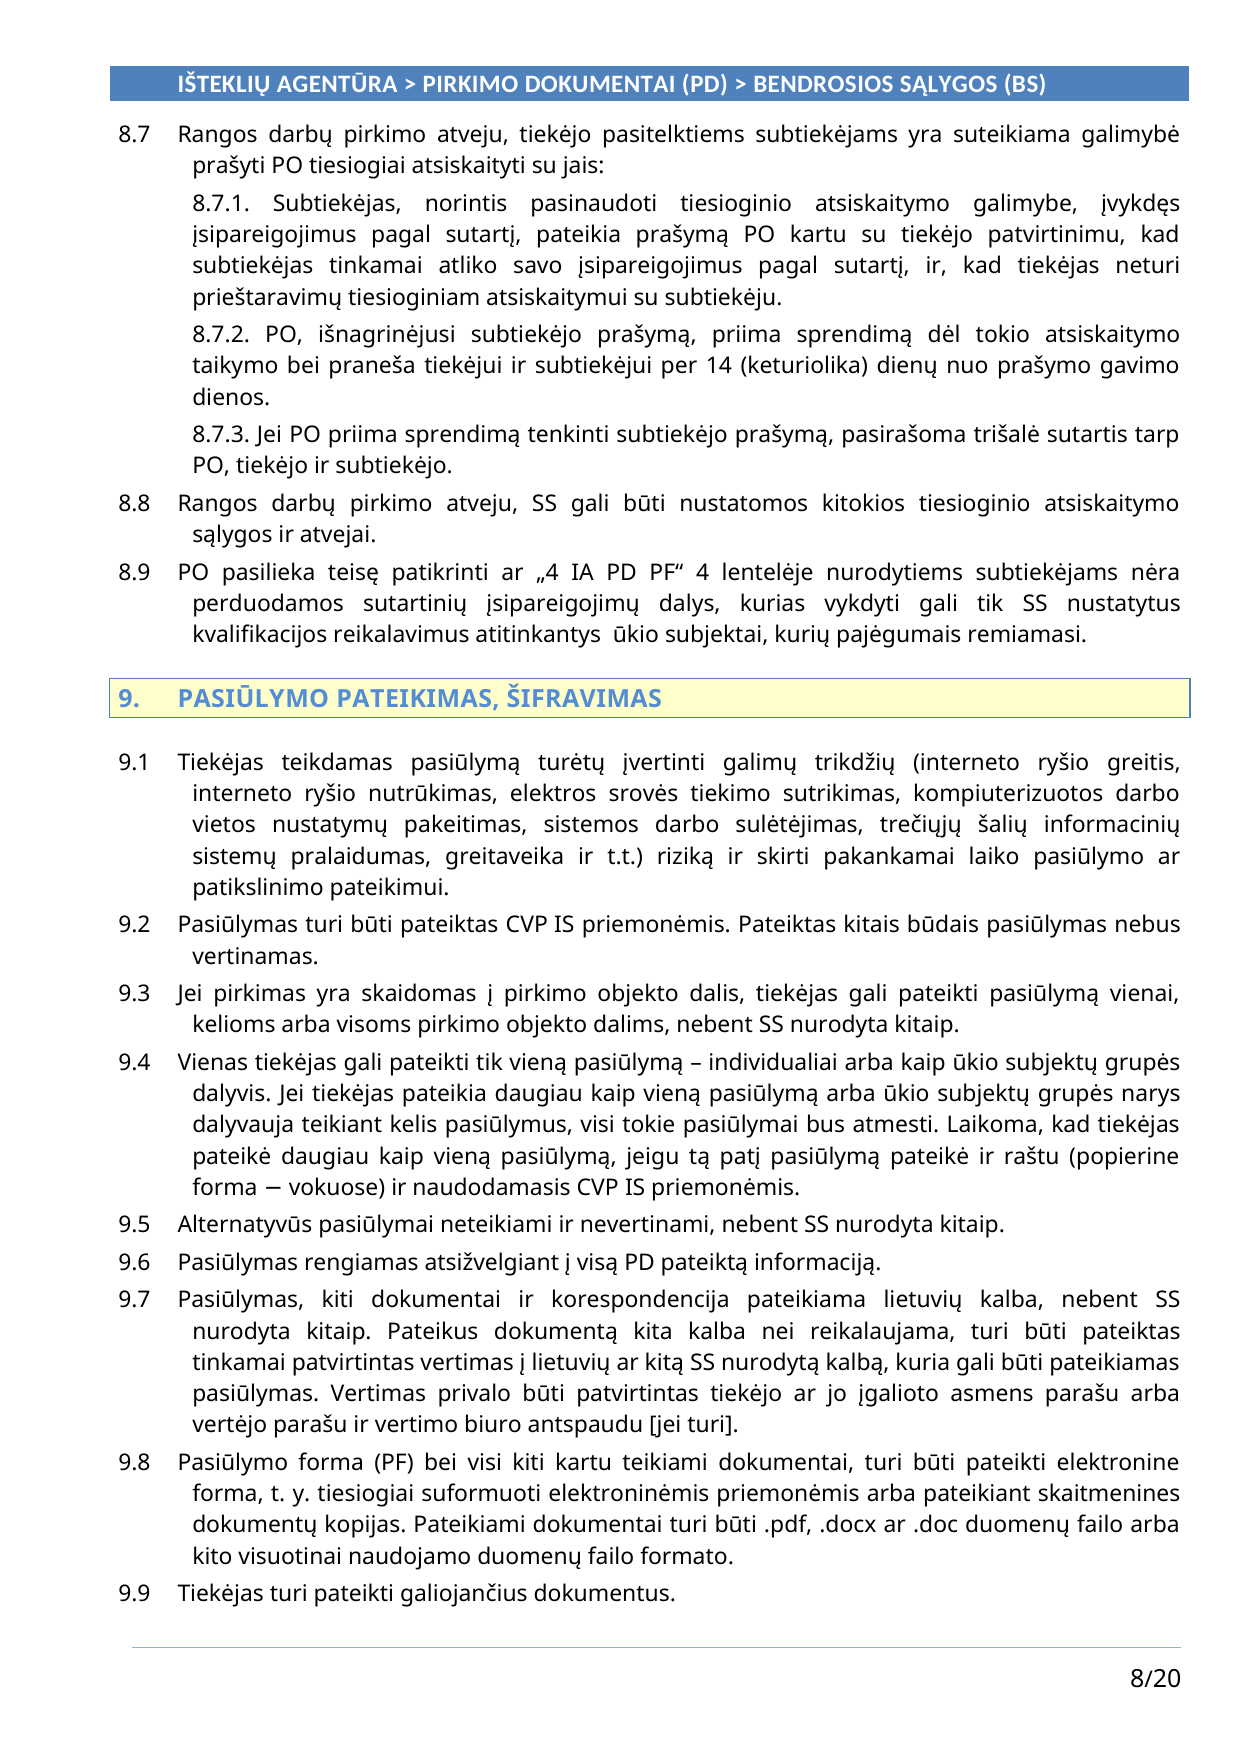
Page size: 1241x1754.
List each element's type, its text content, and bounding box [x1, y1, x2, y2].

text 8.7.3. Jei PO priima sprendimą tenkinti subtiekėjo prašymą, pasirašoma trišalė sutartis tarp PO, tiekėjo ir subtiekėjo. [192, 418, 1181, 481]
subtitle PASIŪLYMO PATEIKIMAS, ŠIFRAVIMAS [110, 679, 1189, 717]
list Alternatyvūs pasiūlymai neteikiami ir nevertinami, nebent SS nurodyta kitaip. [118, 1208, 1181, 1240]
list Pasiūlymo forma (PF) bei visi kiti kartu teikiami dokumentai, turi būti pateikti elektronine forma, t. y. tiesiogiai suformuoti elektroninėmis priemonėmis arba pateikiant skaitmenines dokumentų kopijas. Pateikiami dokumentai turi būti .pdf, .docx ar .doc duomenų failo arba kito visuotinai naudojamo duomenų failo formato. [118, 1446, 1181, 1571]
list Pasiūlymas turi būti pateiktas CVP IS priemonėmis. Pateiktas kitais būdais pasiūlymas nebus vertinamas. [118, 908, 1181, 971]
list PO pasilieka teisę patikrinti ar „4 IA PD PF“ 4 lentelėje nurodytiems subtiekėjams nėra perduodamos sutartinių įsipareigojimų dalys, kurias vykdyti gali tik SS nustatytus kvalifikacijos reikalavimus atitinkantys ūkio subjektai, kurių pajėgumais remiamasi. [118, 556, 1181, 649]
text 8.7.2. PO, išnagrinėjusi subtiekėjo prašymą, priima sprendimą dėl tokio atsiskaitymo taikymo bei praneša tiekėjui ir subtiekėjui per 14 (keturiolika) dienų nuo prašymo gavimo dienos. [192, 318, 1181, 412]
list Vienas tiekėjas gali pateikti tik vieną pasiūlymą – individualiai arba kaip ūkio subjektų grupės dalyvis. Jei tiekėjas pateikia daugiau kaip vieną pasiūlymą arba ūkio subjektų grupės narys dalyvauja teikiant kelis pasiūlymus, visi tokie pasiūlymai bus atmesti. Laikoma, kad tiekėjas pateikė daugiau kaip vieną pasiūlymą, jeigu tą patį pasiūlymą pateikė ir raštu (popierine forma − vokuose) ir naudodamasis CVP IS priemonėmis. [118, 1046, 1181, 1202]
list Tiekėjas turi pateikti galiojančius dokumentus. [118, 1577, 1181, 1608]
list Jei pirkimas yra skaidomas į pirkimo objekto dalis, tiekėjas gali pateikti pasiūlymą vienai, kelioms arba visoms pirkimo objekto dalims, nebent SS nurodyta kitaip. [118, 977, 1181, 1040]
list Pasiūlymas, kiti dokumentai ir korespondencija pateikiama lietuvių kalba, nebent SS nurodyta kitaip. Pateikus dokumentą kita kalba nei reikalaujama, turi būti pateiktas tinkamai patvirtintas vertimas į lietuvių ar kitą SS nurodytą kalbą, kuria gali būti pateikiamas pasiūlymas. Vertimas privalo būti patvirtintas tiekėjo ar jo įgalioto asmens parašu arba vertėjo parašu ir vertimo biuro antspaudu [jei turi]. [118, 1283, 1181, 1440]
list Rangos darbų pirkimo atveju, SS gali būti nustatomos kitokios tiesioginio atsiskaitymo sąlygos ir atvejai. [118, 487, 1181, 549]
list Pasiūlymas rengiamas atsižvelgiant į visą PD pateiktą informaciją. [118, 1246, 1181, 1277]
text 8.7.1. Subtiekėjas, norintis pasinaudoti tiesioginio atsiskaitymo galimybe, įvykdęs įsipareigojimus pagal sutartį, pateikia prašymą PO kartu su tiekėjo patvirtinimu, kad subtiekėjas tinkamai atliko savo įsipareigojimus pagal sutartį, ir, kad tiekėjas neturi prieštaravimų tiesioginiam atsiskaitymui su subtiekėju. [118, 187, 1181, 312]
list Rangos darbų pirkimo atveju, tiekėjo pasitelktiems subtiekėjams yra suteikiama galimybė prašyti PO tiesiogiai atsiskaityti su jais: [118, 118, 1181, 181]
list Tiekėjas teikdamas pasiūlymą turėtų įvertinti galimų trikdžių (interneto ryšio greitis, interneto ryšio nutrūkimas, elektros srovės tiekimo sutrikimas, kompiuterizuotos darbo vietos nustatymų pakeitimas, sistemos darbo sulėtėjimas, trečiųjų šalių informacinių sistemų pralaidumas, greitaveika ir t.t.) riziką ir skirti pakankamai laiko pasiūlymo ar patikslinimo pateikimui. [118, 746, 1181, 902]
